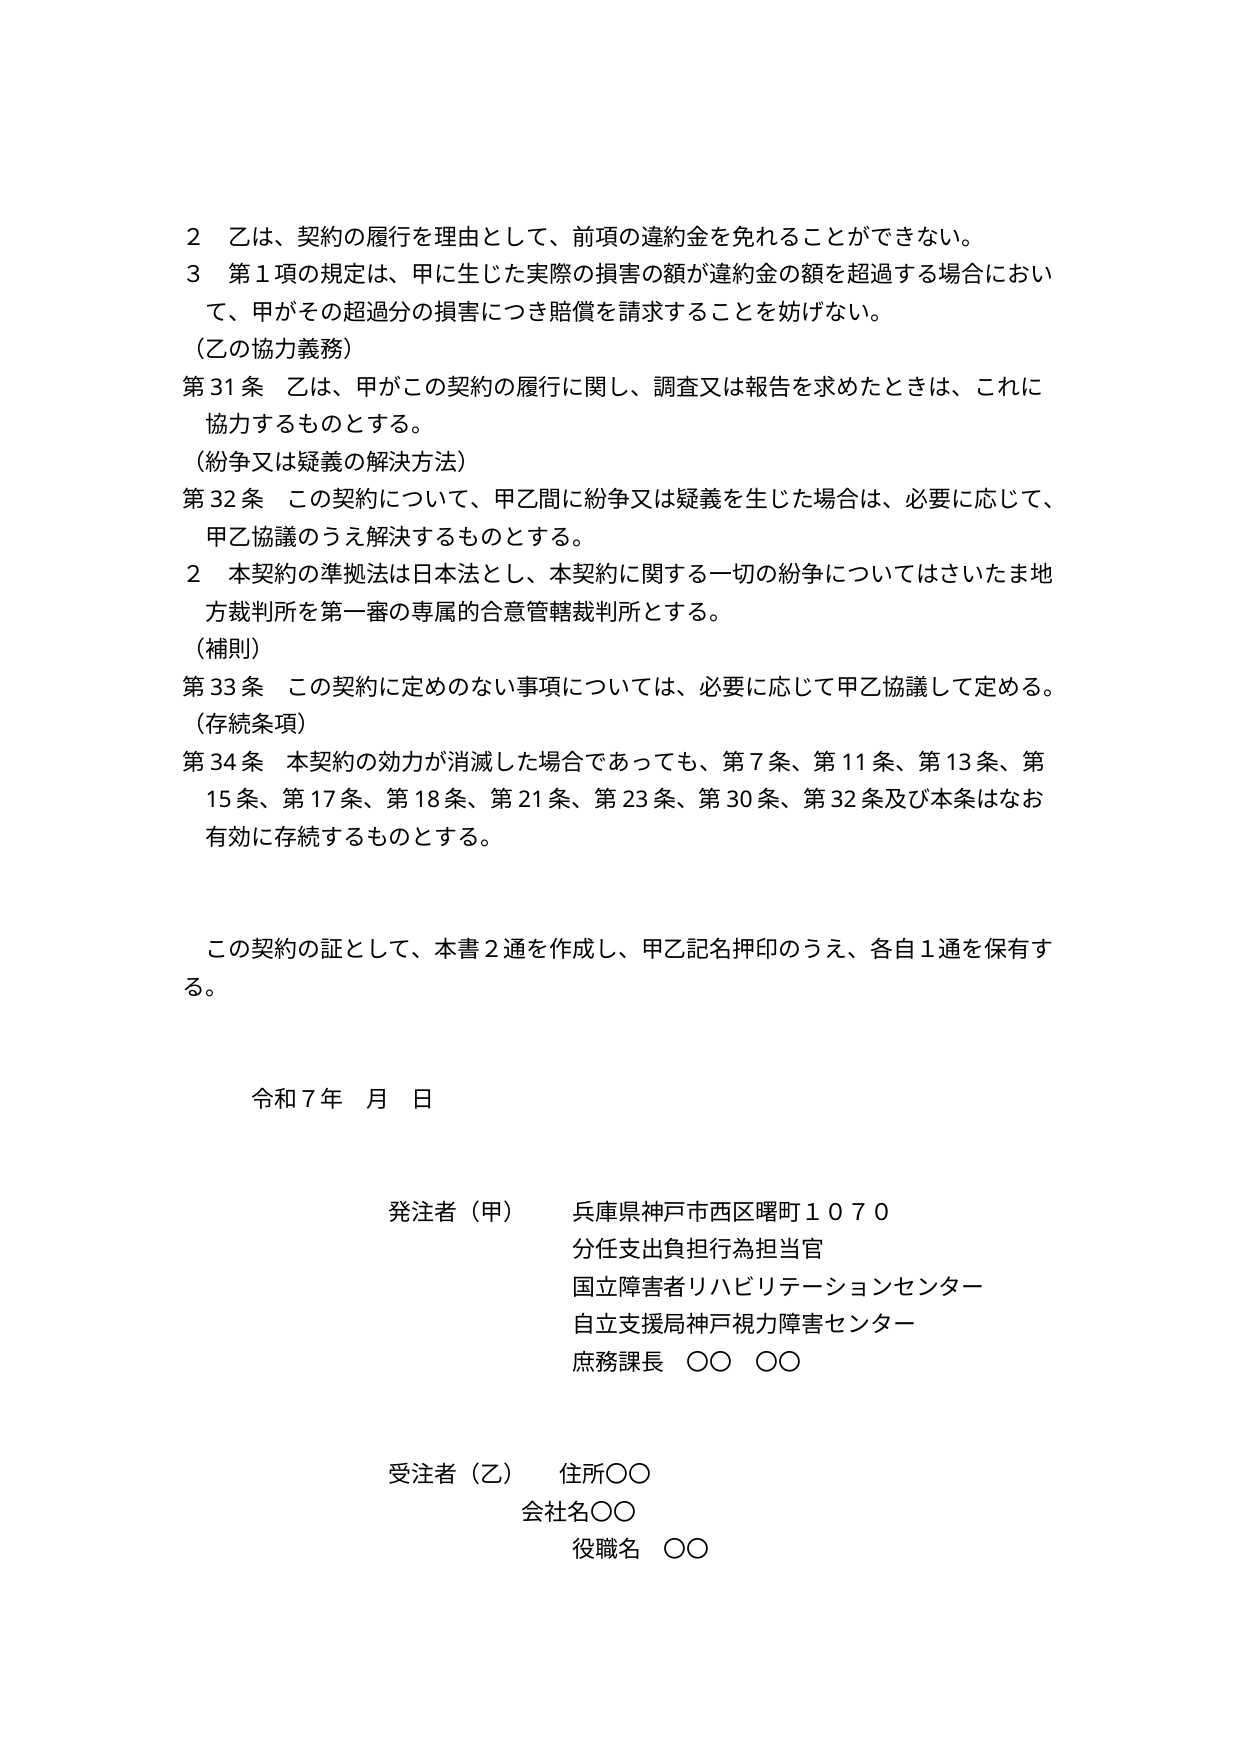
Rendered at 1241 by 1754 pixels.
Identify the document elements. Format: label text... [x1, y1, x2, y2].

text 第31条 乙は、甲がこの契約の履行に関し、調査又は報告を求めたときは、これに協力するものとする。 [182, 367, 1058, 442]
text （存続条項） [182, 704, 1058, 742]
text （乙の協力義務） [182, 329, 1058, 367]
text 国立障害者リハビリテーションセンター [182, 1267, 1058, 1304]
text 会社名〇〇 [182, 1492, 1058, 1529]
text 第34条 本契約の効力が消滅した場合であっても、第７条、第11条、第13条、第15条、第17条、第18条、第21条、第23条、第30条、第32条及び本条はなお有効に存続するものとする。 [182, 742, 1058, 854]
text 庶務課長 〇〇 〇〇 [182, 1342, 1058, 1379]
text （補則） [182, 629, 1058, 667]
text 発注者（甲） 兵庫県神戸市西区曙町１０７０ [182, 1192, 1058, 1229]
text 第33条 この契約に定めのない事項については、必要に応じて甲乙協議して定める。 [182, 667, 1058, 704]
text 分任支出負担行為担当官 [182, 1229, 1058, 1267]
text ２ 乙は、契約の履行を理由として、前項の違約金を免れることができない。 [182, 217, 1058, 254]
text 受注者（乙） 住所〇〇 [182, 1454, 1058, 1492]
text この契約の証として、本書２通を作成し、甲乙記名押印のうえ、各自１通を保有する。 [182, 929, 1058, 1004]
text （紛争又は疑義の解決方法） [182, 442, 1058, 479]
text 令和７年 月 日 [182, 1079, 1058, 1117]
text ３ 第１項の規定は、甲に生じた実際の損害の額が違約金の額を超過する場合において、甲がその超過分の損害につき賠償を請求することを妨げない。 [182, 254, 1058, 329]
text ２ 本契約の準拠法は日本法とし、本契約に関する一切の紛争についてはさいたま地方裁判所を第一審の専属的合意管轄裁判所とする。 [182, 554, 1058, 629]
text 自立支援局神戸視力障害センター [182, 1304, 1058, 1342]
text 役職名 〇〇 [182, 1529, 1058, 1567]
text 第32条 この契約について、甲乙間に紛争又は疑義を生じた場合は、必要に応じて、甲乙協議のうえ解決するものとする。 [182, 479, 1058, 554]
